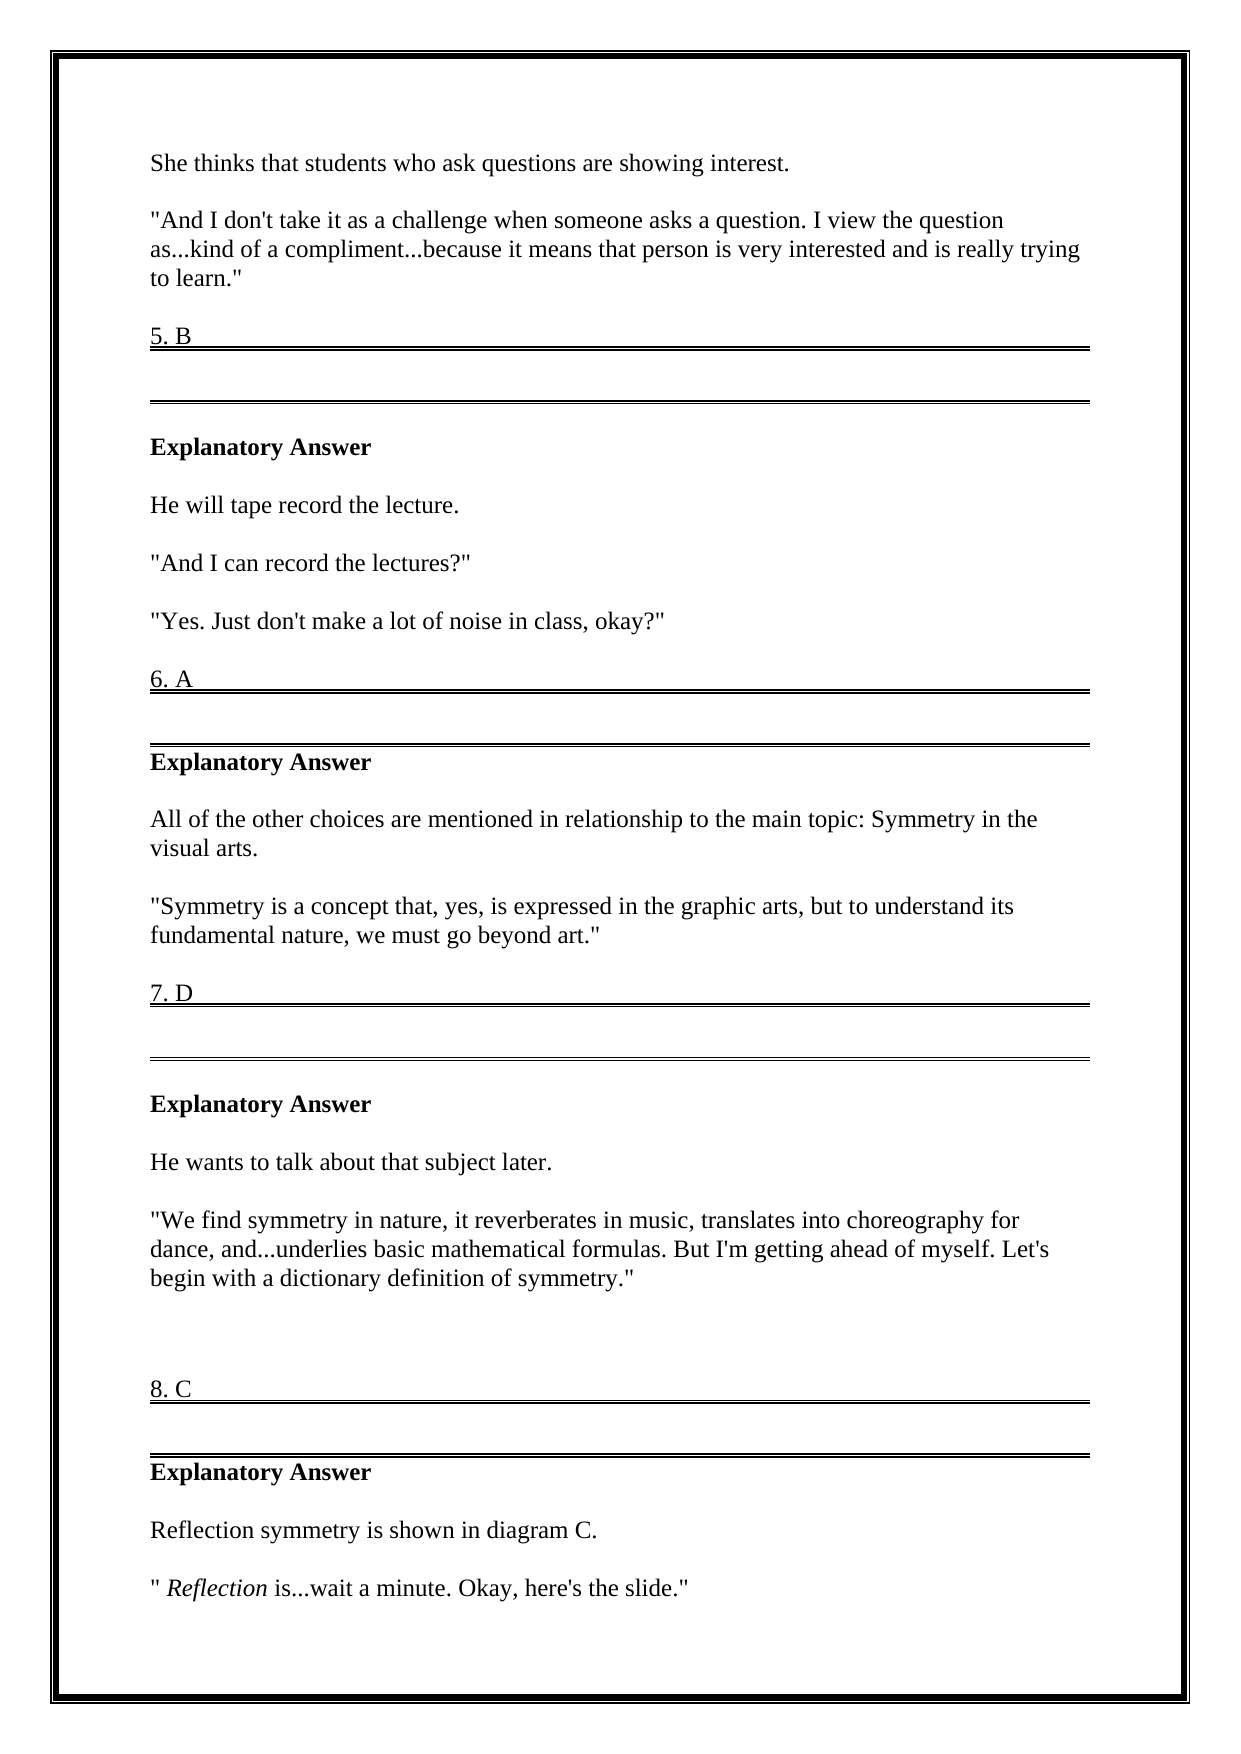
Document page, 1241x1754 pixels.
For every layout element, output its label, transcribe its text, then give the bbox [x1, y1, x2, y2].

text " Reflection is...wait a minute. Okay, here's the slide." [150, 1573, 1090, 1602]
text 8. C [150, 1374, 1090, 1400]
text "Symmetry is a concept that, yes, is expressed in the graphic arts, but to understand its fundamental nature, we must go beyond art." [150, 891, 1090, 949]
text "Yes. Just don't make a lot of noise in class, okay?" [150, 606, 1090, 635]
text He wants to talk about that subject later. [150, 1147, 1090, 1176]
text Explanatory Answer [150, 1458, 1090, 1486]
text Explanatory Answer [150, 432, 1090, 461]
text "And I don't take it as a challenge when someone asks a question. I view the question as...kind of a compliment...because it means that person is very interested and is really trying to learn." [150, 206, 1090, 292]
text 5. B [150, 321, 1090, 346]
text Explanatory Answer [150, 747, 1090, 775]
text 6. A [150, 664, 1090, 689]
text He will tape record the lecture. [150, 490, 1090, 519]
text "And I can record the lectures?" [150, 548, 1090, 577]
text 7. D [150, 978, 1090, 1003]
text Reflection symmetry is shown in diagram C. [150, 1515, 1090, 1544]
text She thinks that students who ask questions are showing interest. [150, 148, 1090, 176]
text Explanatory Answer [150, 1089, 1090, 1118]
text All of the other choices are mentioned in relationship to the main topic: Symmetry in the visual arts. [150, 804, 1090, 862]
text "We find symmetry in nature, it reverberates in music, translates into choreography for dance, and...underlies basic mathematical formulas. But I'm getting ahead of myself. Let's begin with a dictionary definition of symmetry." [150, 1205, 1090, 1291]
